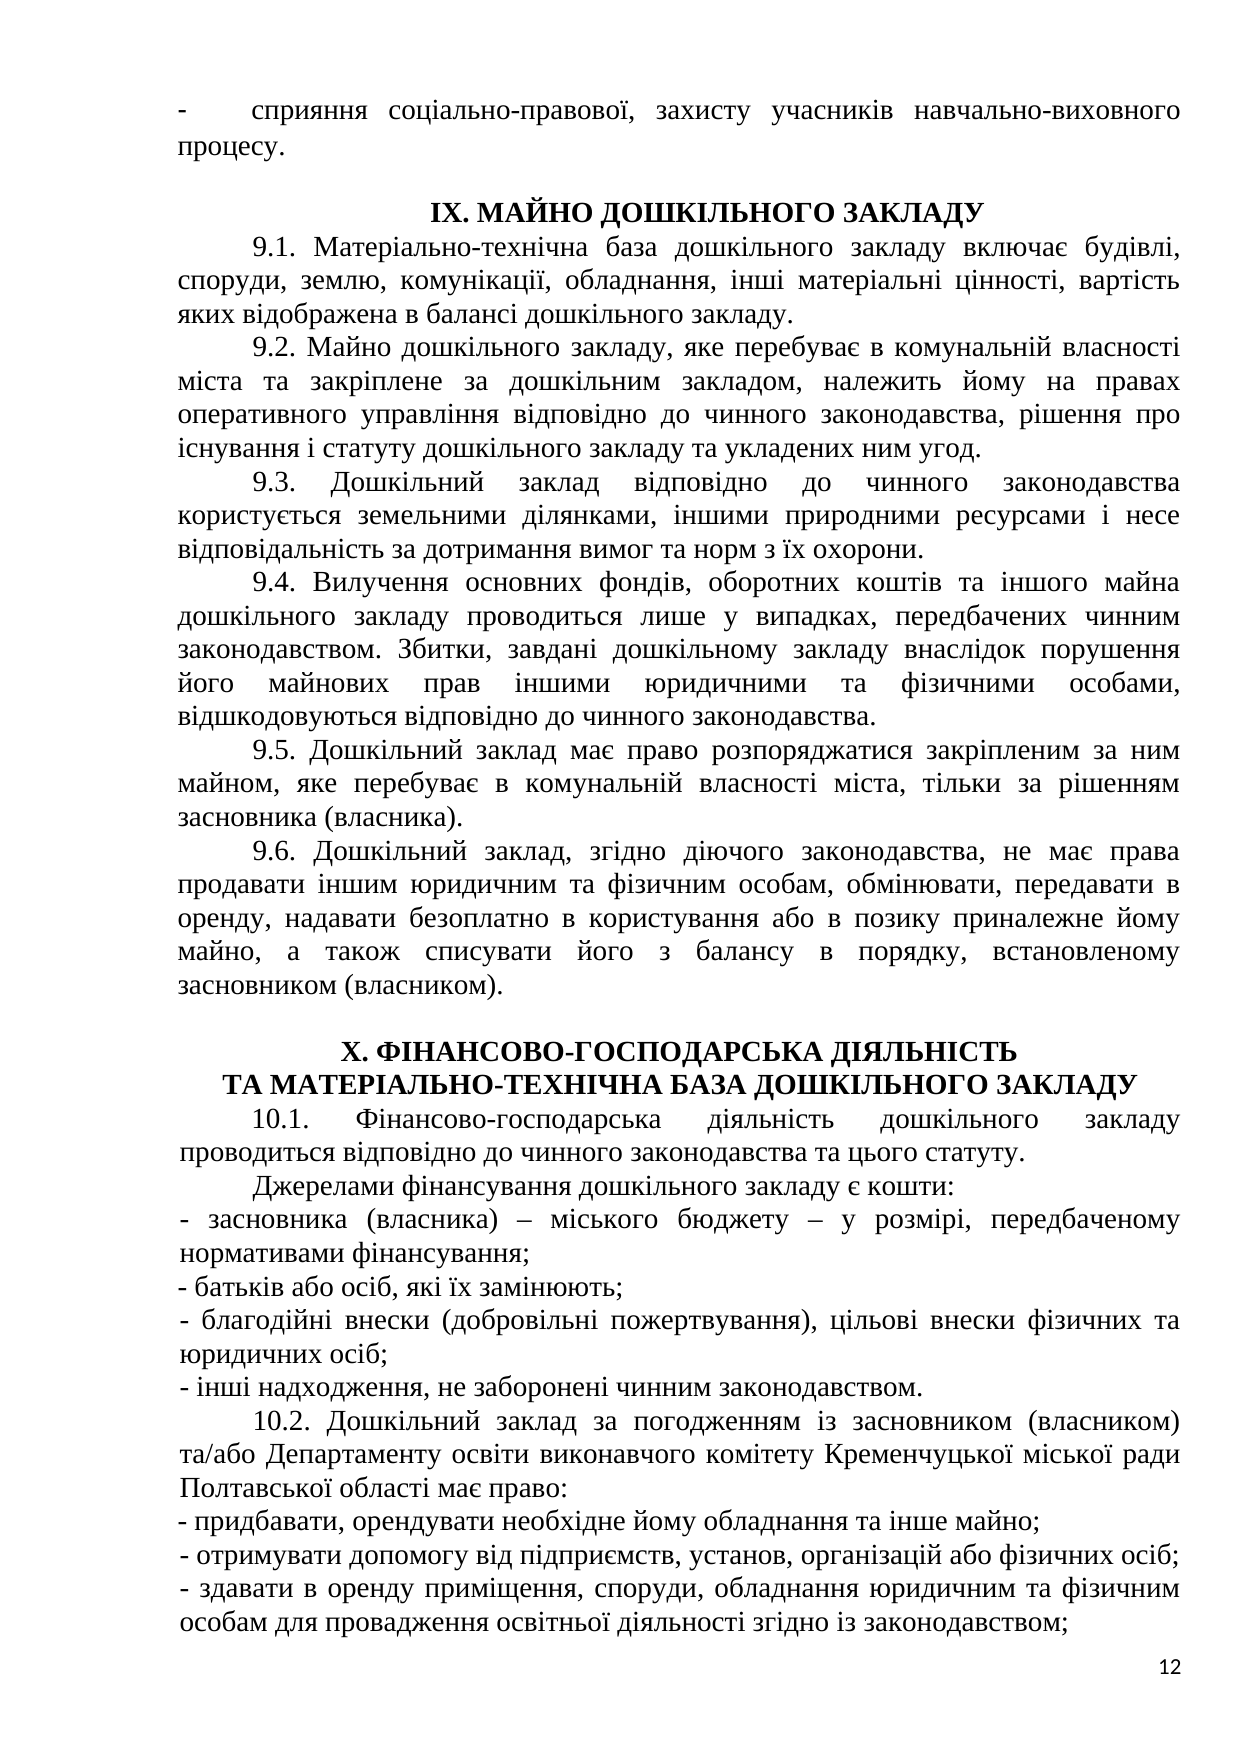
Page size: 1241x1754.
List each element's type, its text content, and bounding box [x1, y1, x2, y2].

text 10.1. Фінансово-господарська діяльність дошкільного закладу проводиться відповідно до чинного законодавства та цього статуту. [179, 1101, 1181, 1168]
list сприяння соціально-правової, захисту учасників навчально-виховного процесу. [177, 89, 1181, 162]
text 9.4. Вилучення основних фондів, оборотних коштів та іншого майна дошкільного закладу проводиться лише у випадках, передбачених чинним законодавством. Збитки, завдані дошкільному закладу внаслідок порушення його майнових прав іншими юридичними та фізичними особами, відшкодовуються відповідно до чинного законодавства. [177, 564, 1181, 732]
text - придбавати, орендувати необхідне йому обладнання та інше майно; [177, 1503, 1181, 1537]
text 9.5. Дошкільний заклад має право розпоряджатися закріпленим за ним майном, яке перебуває в комунальній власності міста, тільки за рішенням засновника (власника). [177, 732, 1181, 833]
subtitle ІХ. МАЙНО ДОШКІЛЬНОГО ЗАКЛАДУ [177, 195, 1181, 229]
text 9.1. Матеріально-технічна база дошкільного закладу включає будівлі, споруди, землю, комунікації, обладнання, інші матеріальні цінності, вартість яких відображена в балансі дошкільного закладу. [177, 229, 1181, 329]
text - батьків або осіб, які їх замінюють; [177, 1269, 1181, 1302]
text 10.2. Дошкільний заклад за погодженням із засновником (власником) та/або Департаменту освіти виконавчого комітету Кременчуцької міської ради Полтавської області має право: [179, 1403, 1181, 1503]
text Джерелами фінансування дошкільного закладу є кошти: [179, 1168, 1181, 1202]
text - благодійні внески (добровільні пожертвування), цільові внески фізичних та юридичних осіб; [179, 1302, 1181, 1369]
text - засновника (власника) – міського бюджету – у розмірі, передбаченому нормативами фінансування; [179, 1202, 1181, 1269]
text - інші надходження, не заборонені чинним законодавством. [179, 1369, 1181, 1403]
subtitle Х. ФІНАНСОВО-ГОСПОДАРСЬКА ДІЯЛЬНІСТЬ [177, 1034, 1181, 1067]
text ТА МАТЕРІАЛЬНО-ТЕХНІЧНА БАЗА ДОШКІЛЬНОГО ЗАКЛАДУ [179, 1067, 1181, 1101]
text - здавати в оренду приміщення, споруди, обладнання юридичним та фізичним особам для провадження освітньої діяльності згідно із законодавством; [179, 1571, 1181, 1638]
text 9.3. Дошкільний заклад відповідно до чинного законодавства користується земельними ділянками, іншими природними ресурсами і несе відповідальність за дотримання вимог та норм з їх охорони. [177, 464, 1181, 564]
text 9.6. Дошкільний заклад, згідно діючого законодавства, не має права продавати іншим юридичним та фізичним особам, обмінювати, передавати в оренду, надавати безоплатно в користування або в позику приналежне йому майно, а також списувати його з балансу в порядку, встановленому засновником (власником). [177, 833, 1181, 1000]
text - отримувати допомогу від підприємств, установ, організацій або фізичних осіб; [179, 1537, 1181, 1571]
text 9.2. Майно дошкільного закладу, яке перебуває в комунальній власності міста та закріплене за дошкільним закладом, належить йому на правах оперативного управління відповідно до чинного законодавства, рішення про існування і статуту дошкільного закладу та укладених ним угод. [177, 329, 1181, 464]
